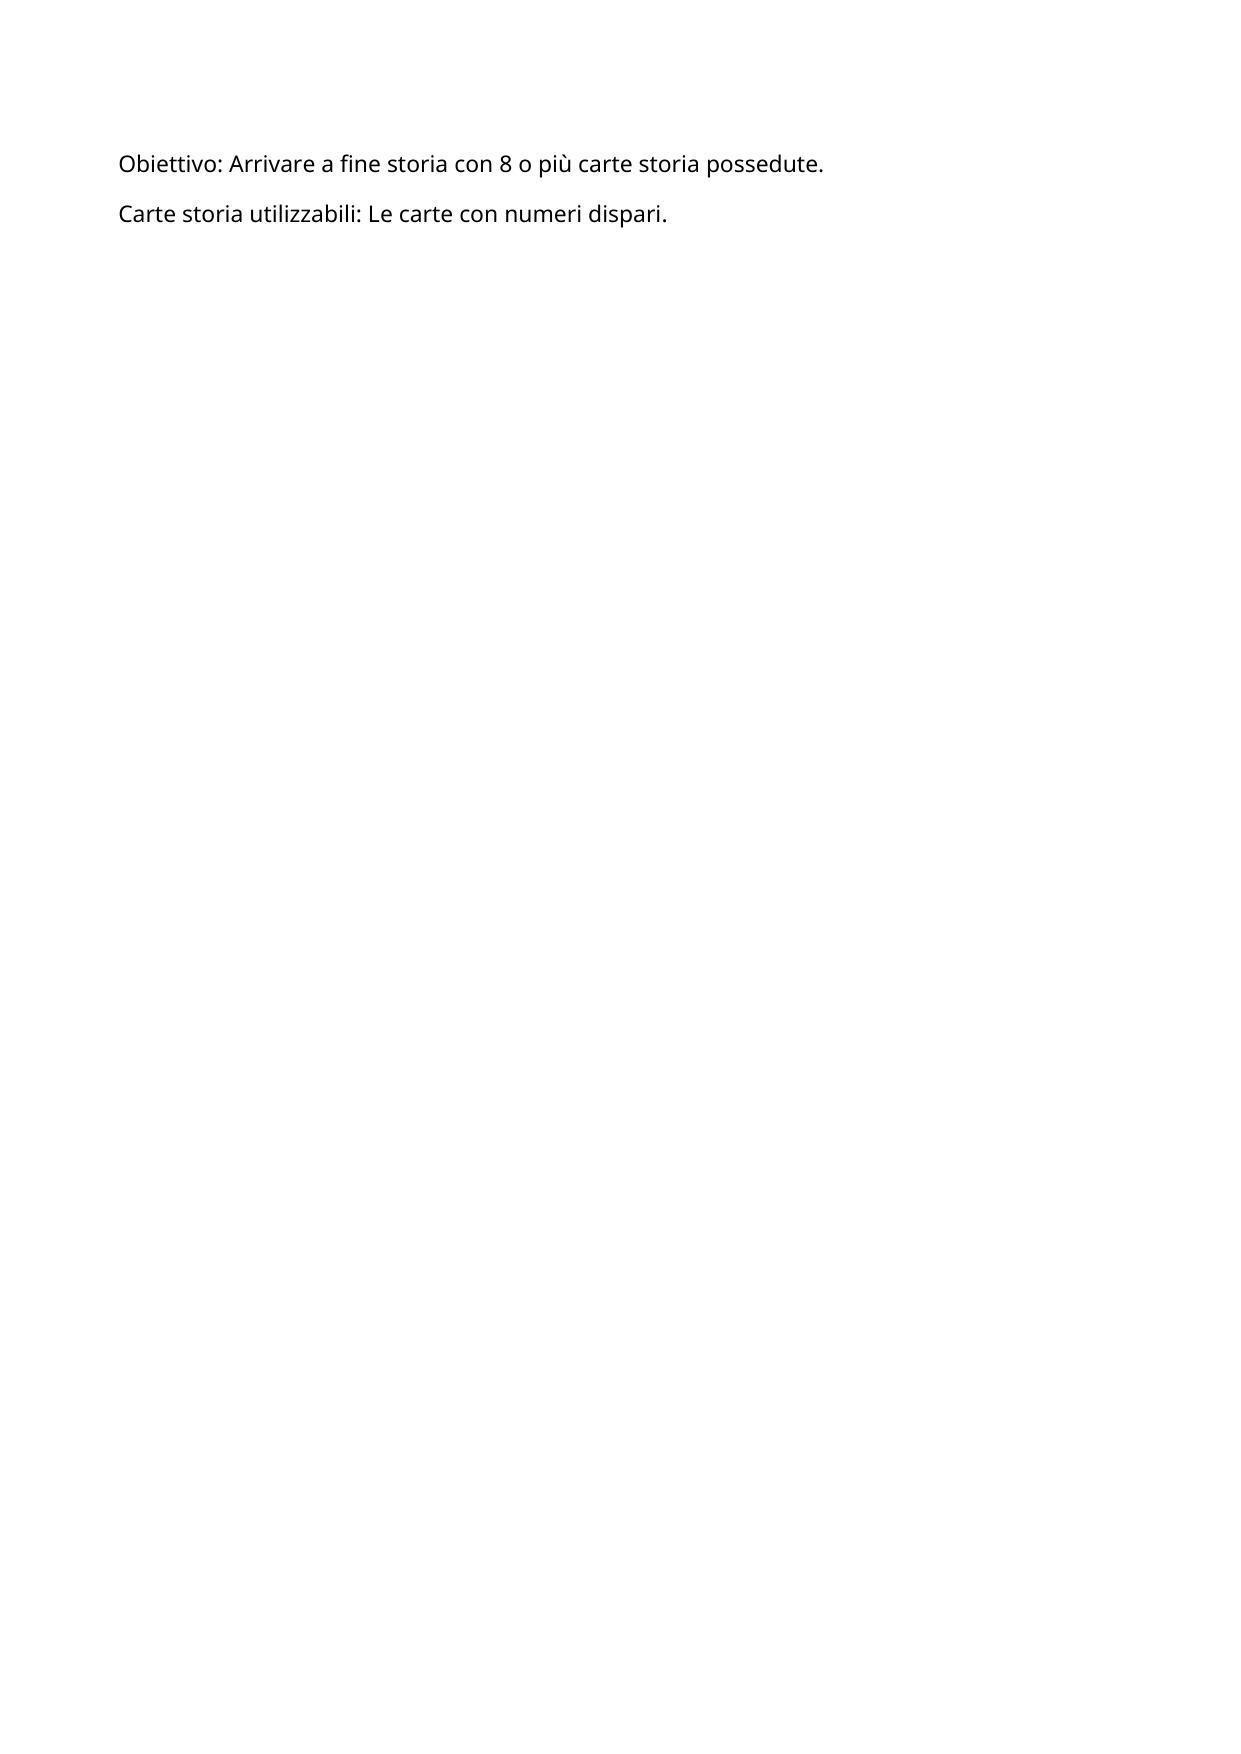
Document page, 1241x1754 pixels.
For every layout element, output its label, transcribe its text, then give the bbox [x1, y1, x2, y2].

text Obiettivo: Arrivare a fine storia con 8 o più carte storia possedute. [118, 148, 1122, 179]
text Carte storia utilizzabili: Le carte con numeri dispari. [118, 198, 1122, 229]
